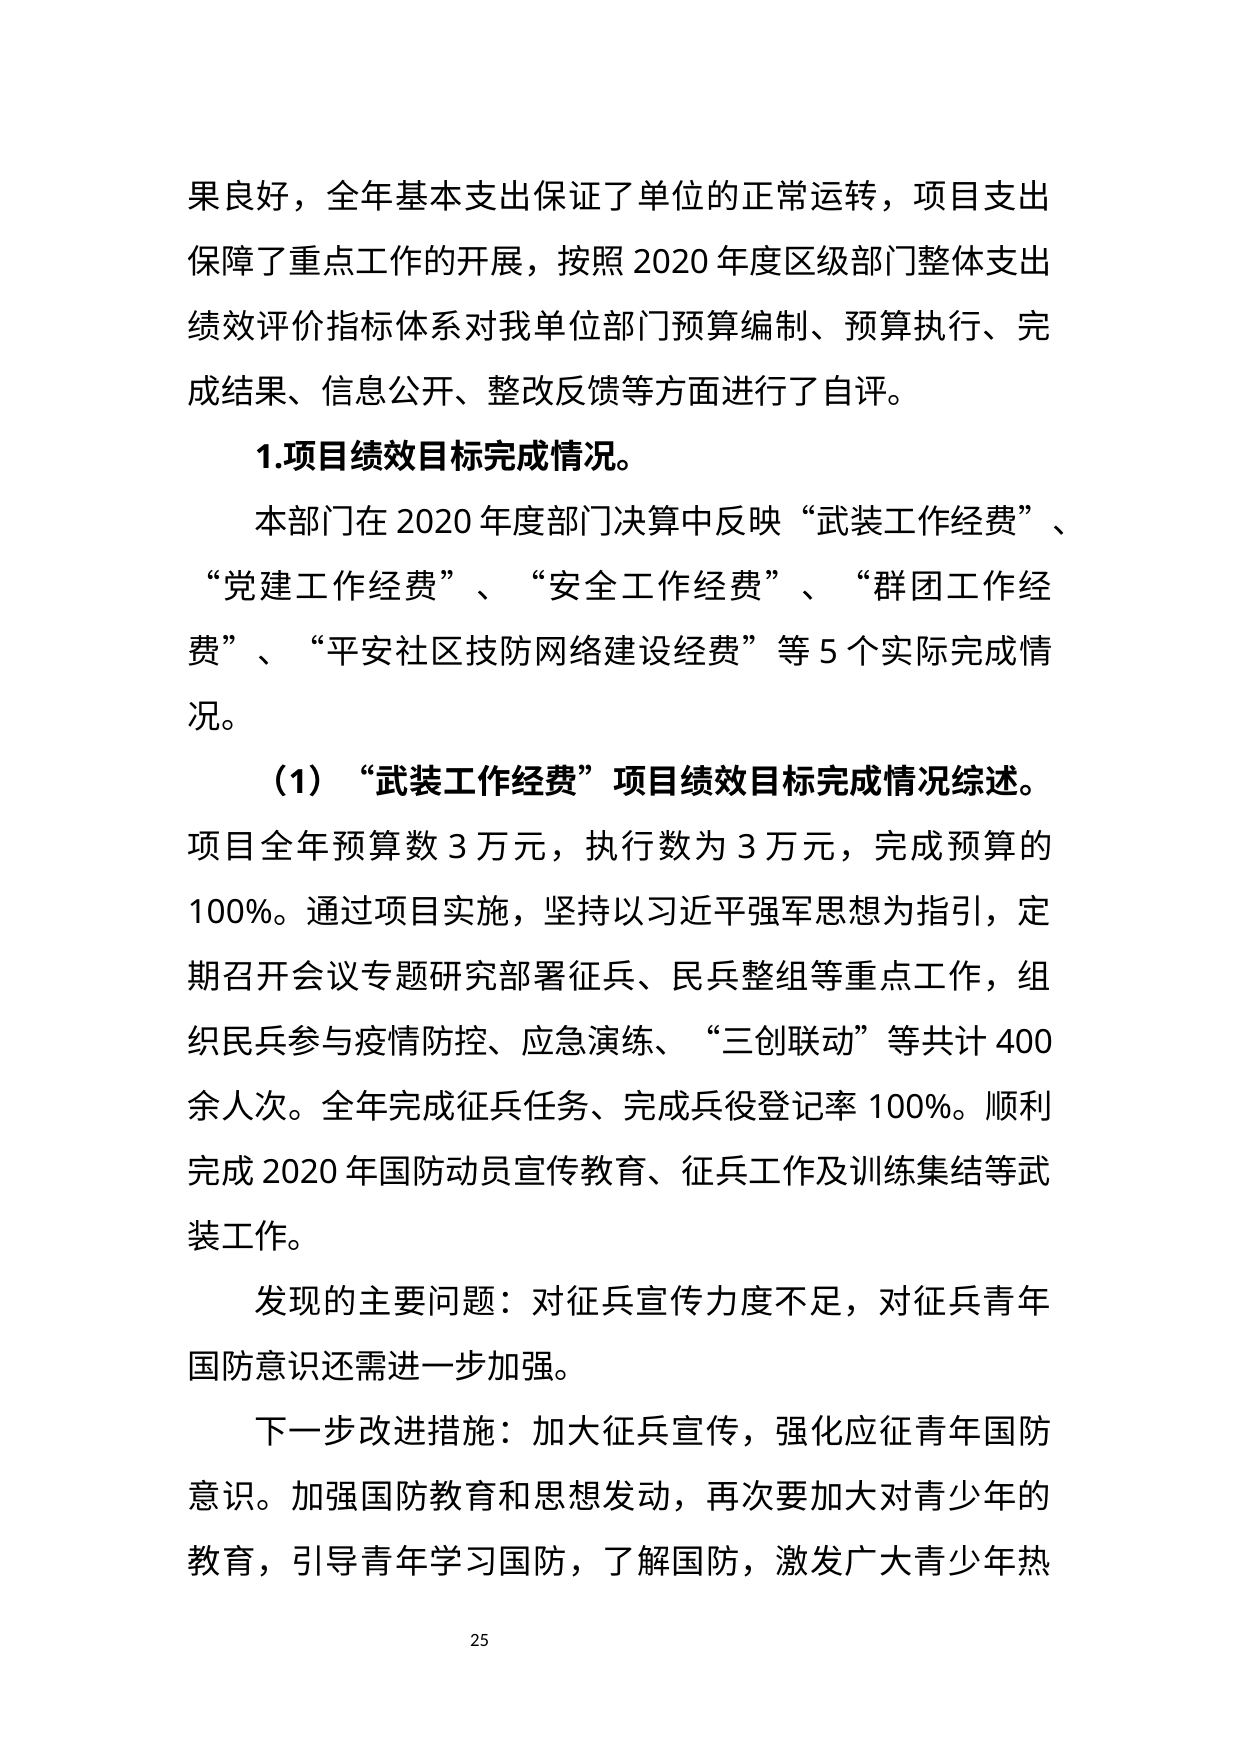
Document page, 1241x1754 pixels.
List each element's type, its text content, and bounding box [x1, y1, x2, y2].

text 1.项目绩效目标完成情况。 [187, 422, 1053, 487]
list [187, 1397, 1053, 1592]
text 本部门在2020年度部门决算中反映“武装工作经费”、“党建工作经费”、“安全工作经费”、“群团工作经费”、“平安社区技防网络建设经费”等5个实际完成情况。 [187, 487, 1053, 747]
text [187, 162, 1053, 422]
list 发现的主要问题：对征兵宣传力度不足，对征兵青年国防意识还需进一步加强。 [187, 1267, 1053, 1397]
list （1）“武装工作经费”项目绩效目标完成情况综述。项目全年预算数3万元，执行数为3万元，完成预算的100%。通过项目实施，坚持以习近平强军思想为指引，定期召开会议专题研究部署征兵、民兵整组等重点工作，组织民兵参与疫情防控、应急演练、“三创联动”等共计400余人次。全年完成征兵任务、完成兵役登记率100%。顺利完成2020年国防动员宣传教育、征兵工作及训练集结等武装工作。 [187, 747, 1053, 1267]
